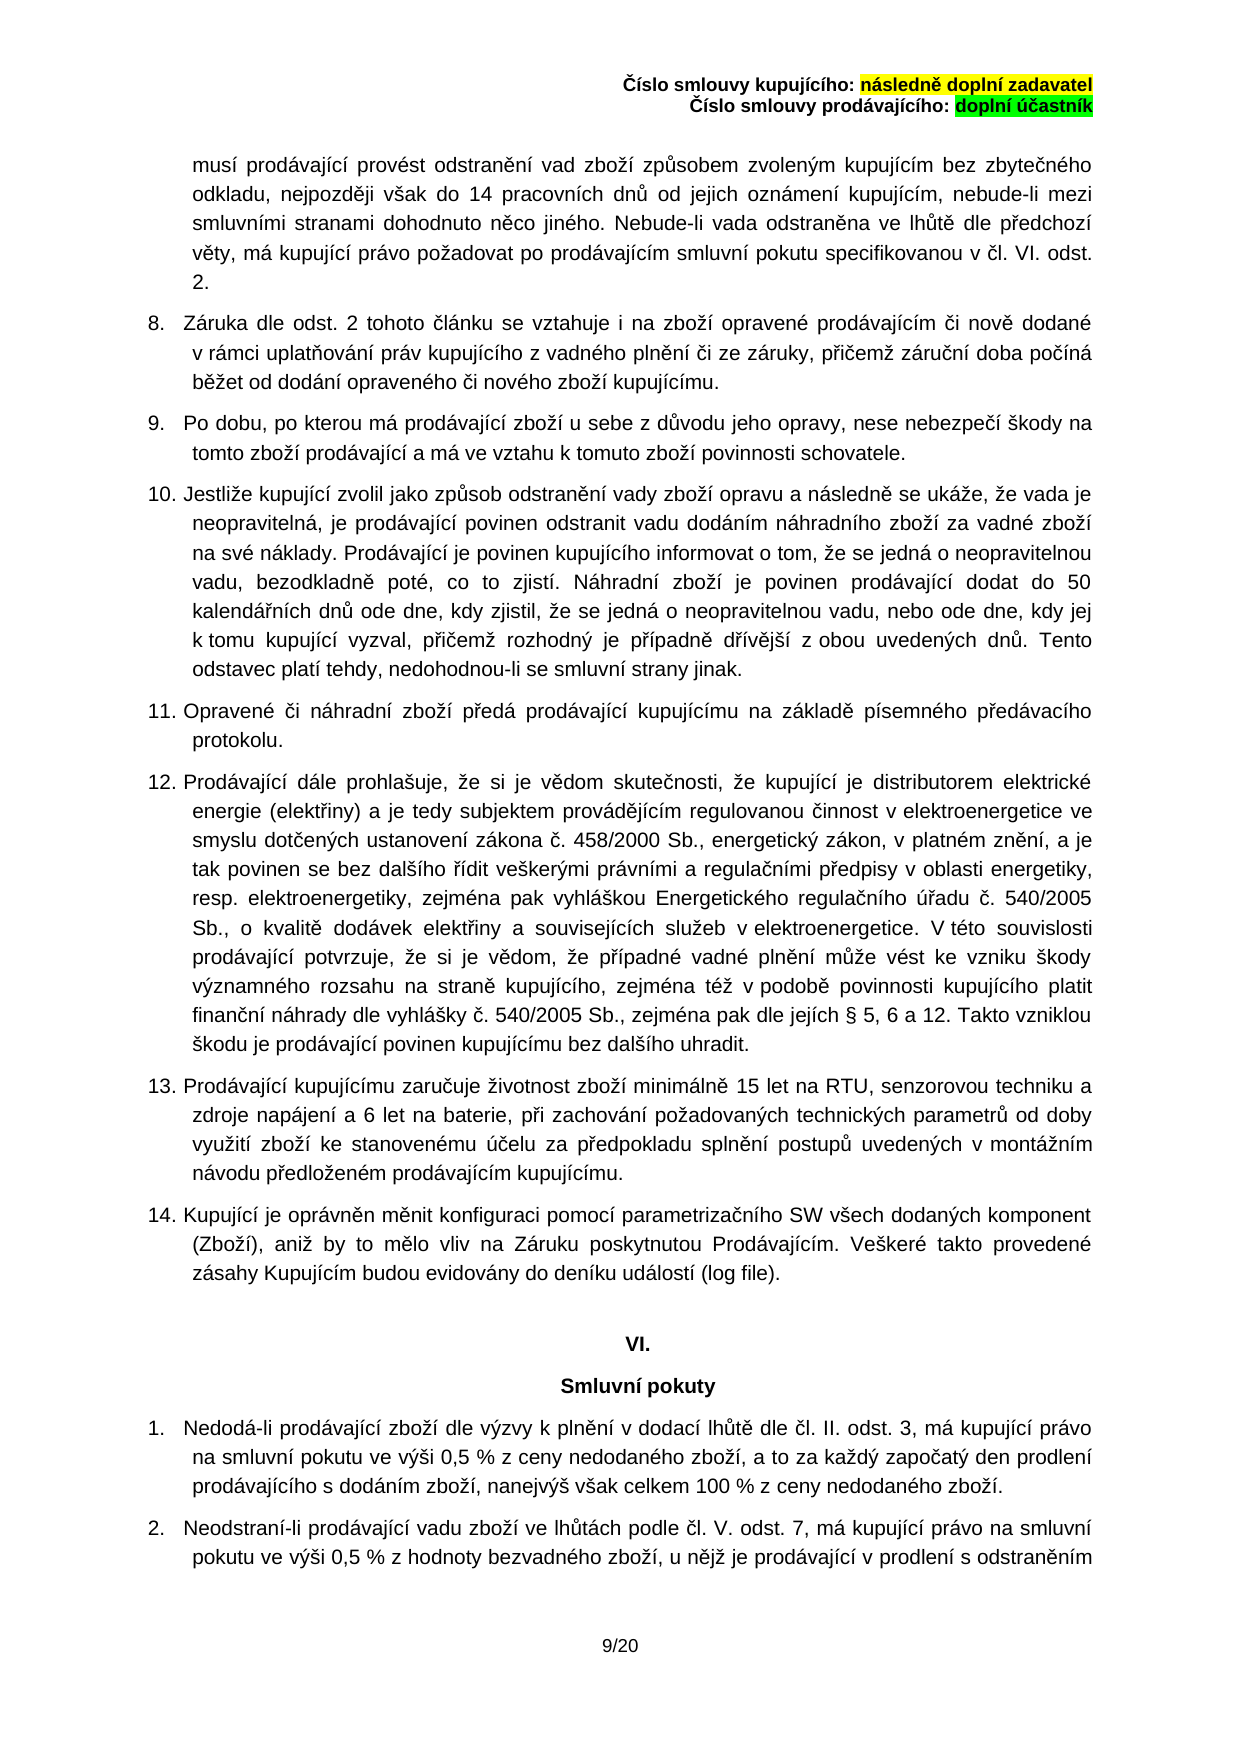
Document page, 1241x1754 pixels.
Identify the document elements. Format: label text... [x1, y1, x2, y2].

list Prodávající kupujícímu zaručuje životnost zboží minimálně 15 let na RTU, senzorovou techniku a zdroje napájení a 6 let na baterie, při zachování požadovaných technických parametrů od doby využití zboží ke stanovenému účelu za předpokladu splnění postupů uvedených v montážním návodu předloženém prodávajícím kupujícímu. [148, 1068, 1093, 1185]
list Prodávající dále prohlašuje, že si je vědom skutečnosti, že kupující je distributorem elektrické energie (elektřiny) a je tedy subjektem provádějícím regulovanou činnost v elektroenergetice ve smyslu dotčených ustanovení zákona č. 458/2000 Sb., energetický zákon, v platném znění, a je tak povinen se bez dalšího řídit veškerými právními a regulačními předpisy v oblasti energetiky, resp. elektroenergetiky, zejména pak vyhláškou Energetického regulačního úřadu č. 540/2005 Sb., o kvalitě dodávek elektřiny a souvisejících služeb v elektroenergetice. V této souvislosti prodávající potvrzuje, že si je vědom, že případné vadné plnění může vést ke vzniku škody významného rozsahu na straně kupujícího, zejména též v podobě povinnosti kupujícího platit finanční náhrady dle vyhlášky č. 540/2005 Sb., zejména pak dle jejích § 5, 6 a 12. Takto vzniklou škodu je prodávající povinen kupujícímu bez dalšího uhradit. [148, 764, 1093, 1056]
text Smluvní pokuty [183, 1368, 1093, 1398]
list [148, 148, 1093, 293]
list Opravené či náhradní zboží předá prodávající kupujícímu na základě písemného předávacího protokolu. [148, 693, 1093, 752]
list Po dobu, po kterou má prodávající zboží u sebe z důvodu jeho opravy, nese nebezpečí škody na tomto zboží prodávající a má ve vztahu k tomuto zboží povinnosti schovatele. [148, 406, 1093, 464]
list Jestliže kupující zvolil jako způsob odstranění vady zboží opravu a následně se ukáže, že vada je neopravitelná, je prodávající povinen odstranit vadu dodáním náhradního zboží za vadné zboží na své náklady. Prodávající je povinen kupujícího informovat o tom, že se jedná o neopravitelnou vadu, bezodkladně poté, co to zjistí. Náhradní zboží je povinen prodávající dodat do 50 kalendářních dnů ode dne, kdy zjistil, že se jedná o neopravitelnou vadu, nebo ode dne, kdy jej k tomu kupující vyzval, přičemž rozhodný je případně dřívější z obou uvedených dnů. Tento odstavec platí tehdy, nedohodnou-li se smluvní strany jinak. [148, 477, 1093, 681]
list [148, 1510, 1093, 1568]
list Nedodá-li prodávající zboží dle výzvy k plnění v dodací lhůtě dle čl. II. odst. 3, má kupující právo na smluvní pokutu ve výši 0,5 % z ceny nedodaného zboží, a to za každý započatý den prodlení prodávajícího s dodáním zboží, nanejvýš však celkem 100 % z ceny nedodaného zboží. [148, 1410, 1093, 1498]
text VI. [183, 1327, 1093, 1356]
list Kupující je oprávněn měnit konfiguraci pomocí parametrizačního SW všech dodaných komponent (Zboží), aniž by to mělo vliv na Záruku poskytnutou Prodávajícím. Veškeré takto provedené zásahy Kupujícím budou evidovány do deníku událostí (log file). [148, 1198, 1093, 1285]
list Záruka dle odst. 2 tohoto článku se vztahuje i na zboží opravené prodávajícím či nově dodané v rámci uplatňování práv kupujícího z vadného plnění či ze záruky, přičemž záruční doba počíná běžet od dodání opraveného či nového zboží kupujícímu. [148, 306, 1093, 393]
